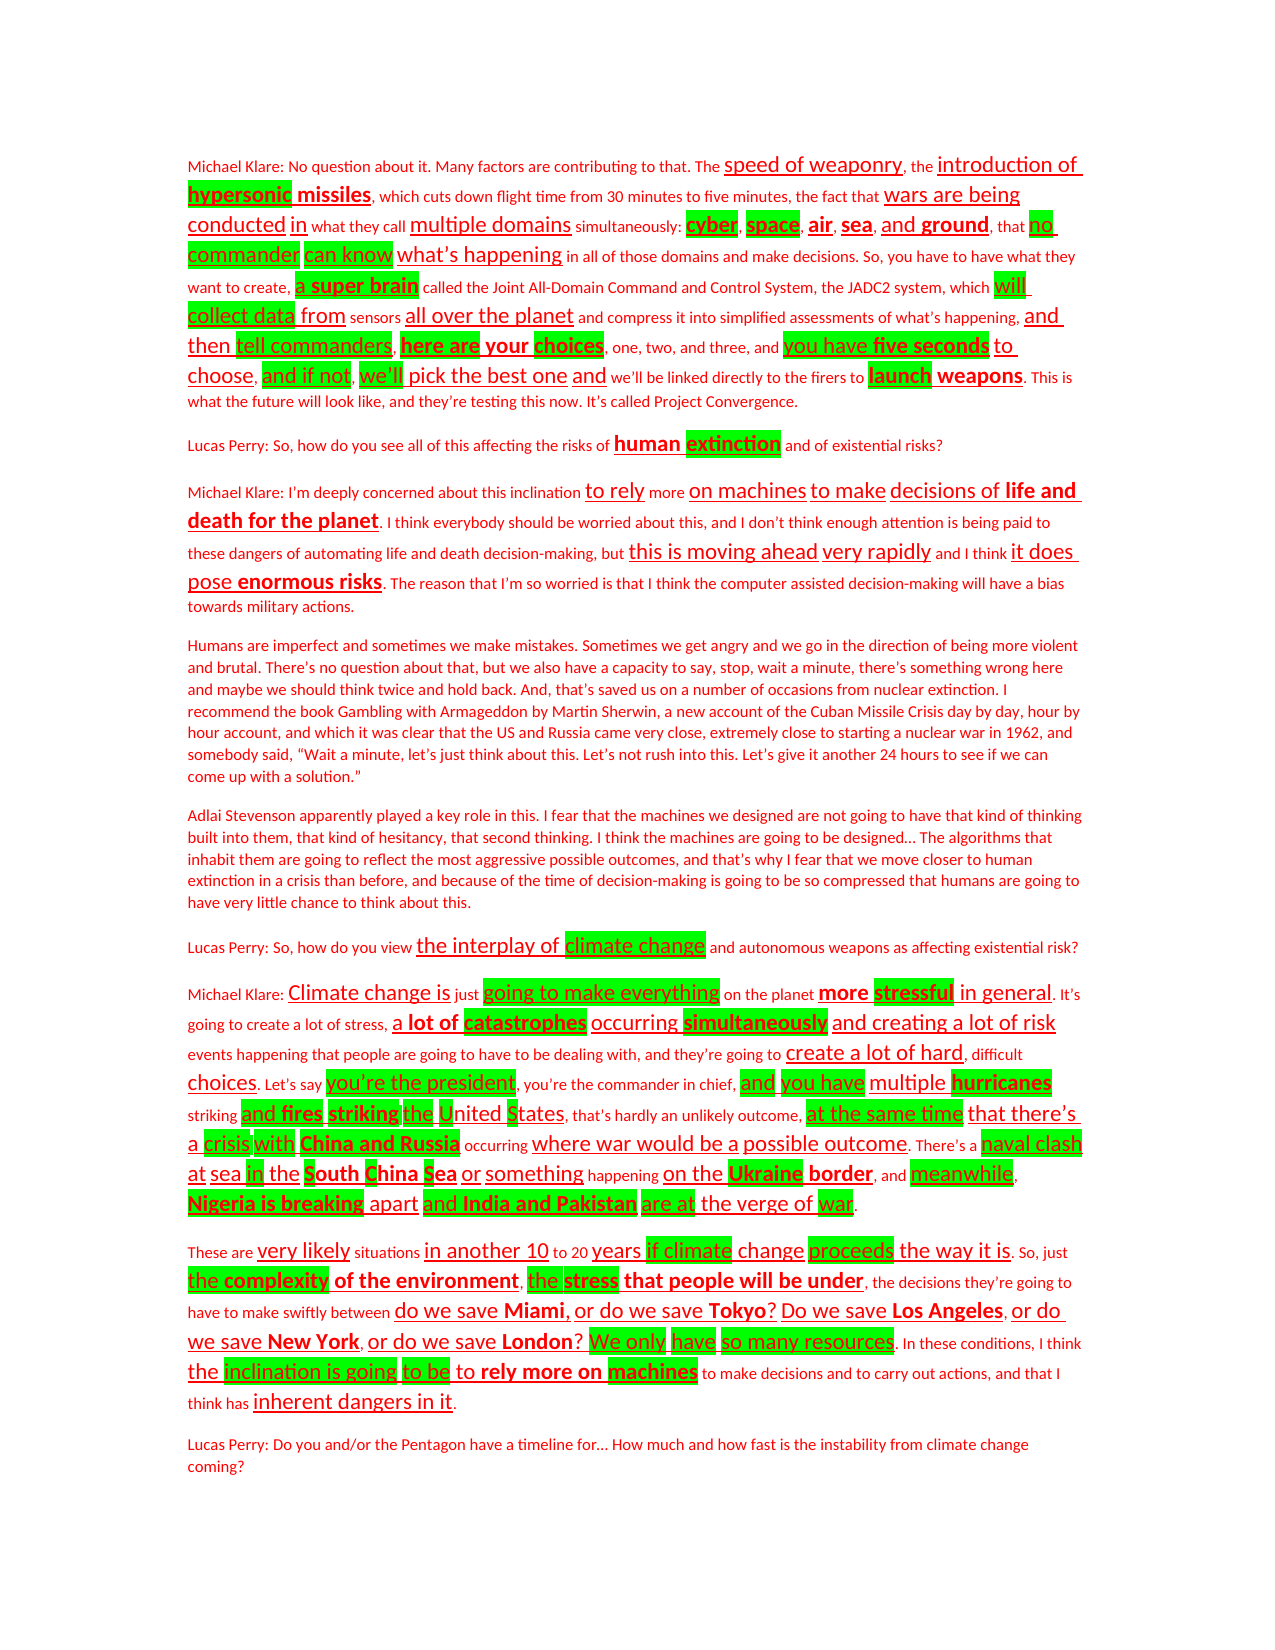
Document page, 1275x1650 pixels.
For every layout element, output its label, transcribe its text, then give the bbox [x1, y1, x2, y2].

text Michael Klare: No question about it. Many factors are contributing to that. The speed of weaponry, the introduction of hypersonic missiles, which cuts down flight time from 30 minutes to five minutes, the fact that wars are being conducted in what they call multiple domains simultaneously: cyber, space, air, sea, and ground, that no commander can know what’s happening in all of those domains and make decisions. So, you have to have what they want to create, a super brain called the Joint All-Domain Command and Control System, the JADC2 system, which will collect data from sensors all over the planet and compress it into simplified assessments of what’s happening, and then tell commanders, here are your choices, one, two, and three, and you have five seconds to choose, and if not, we’ll pick the best one and we’ll be linked directly to the firers to launch weapons. This is what the future will look like, and they’re testing this now. It’s called Project Convergence. [187, 150, 1087, 411]
text Lucas Perry: So, how do you view the interplay of climate change and autonomous weapons as affecting existential risk? [187, 931, 565, 959]
text Lucas Perry: So, how do you view the interplay of climate change and autonomous weapons as affecting existential risk? [706, 931, 1087, 959]
text Michael Klare: I’m deeply concerned about this inclination to rely more on machines to make decisions of life and death for the planet. I think everybody should be worried about this, and I don’t think enough attention is being paid to these dangers of automating life and death decision-making, but this is moving ahead very rapidly and I think it does pose enormous risks. The reason that I’m so worried is that I think the computer assisted decision-making will have a bias towards military actions. [187, 476, 1087, 617]
text These are very likely situations in another 10 to 20 years if climate change proceeds the way it is. So, just the complexity of the environment, the stress that people will be under, the decisions they’re going to have to make swiftly between do we save Miami, or do we save Tokyo? Do we save Los Angeles, or do we save New York, or do we save London? We only have so many resources. In these conditions, I think the inclination is going to be to rely more on machines to make decisions and to carry out actions, and that I think has inherent dangers in it. [187, 1236, 1087, 1415]
text Adlai Stevenson apparently played a key role in this. I fear that the machines we designed are not going to have that kind of thinking built into them, that kind of hesitancy, that second thinking. I think the machines are going to be designed… The algorithms that inhabit them are going to reflect the most aggressive possible outcomes, and that’s why I fear that we move closer to human extinction in a crisis than before, and because of the time of decision-making is going to be so compressed that humans are going to have very little chance to think about this. [187, 805, 1087, 913]
text Humans are imperfect and sometimes we make mistakes. Sometimes we get angry and we go in the direction of being more violent and brutal. There’s no question about that, but we also have a capacity to say, stop, wait a minute, there’s something wrong here and maybe we should think twice and hold back. And, that’s saved us on a number of occasions from nuclear extinction. I recommend the book Gambling with Armageddon by Martin Sherwin, a new account of the Cuban Missile Crisis day by day, hour by hour account, and which it was clear that the US and Russia came very close, extremely close to starting a nuclear war in 1962, and somebody said, “Wait a minute, let’s just think about this. Let’s not rush into this. Let’s give it another 24 hours to see if we can come up with a solution.” [187, 635, 1087, 787]
text Lucas Perry: Do you and/or the Pentagon have a timeline for… How much and how fast is the instability from climate change coming? [187, 1434, 1087, 1476]
text Lucas Perry: So, how do you see all of this affecting the risks of human extinction and of existential risks? [187, 429, 1087, 458]
text Michael Klare: Climate change is just going to make everything on the planet more stressful in general. It’s going to create a lot of stress, a lot of catastrophes occurring simultaneously and creating a lot of risk events happening that people are going to have to be dealing with, and they’re going to create a lot of hard, difficult choices. Let’s say you’re the president, you’re the commander in chief, and you have multiple hurricanes striking and fires striking the United States, that’s hardly an unlikely outcome, at the same time that there’s a crisis with China and Russia occurring where war would be a possible outcome. There’s a naval clash at sea in the South China Sea or something happening on the Ukraine border, and meanwhile, Nigeria is breaking apart and India and Pakistan are at the verge of war. [187, 978, 1087, 1217]
